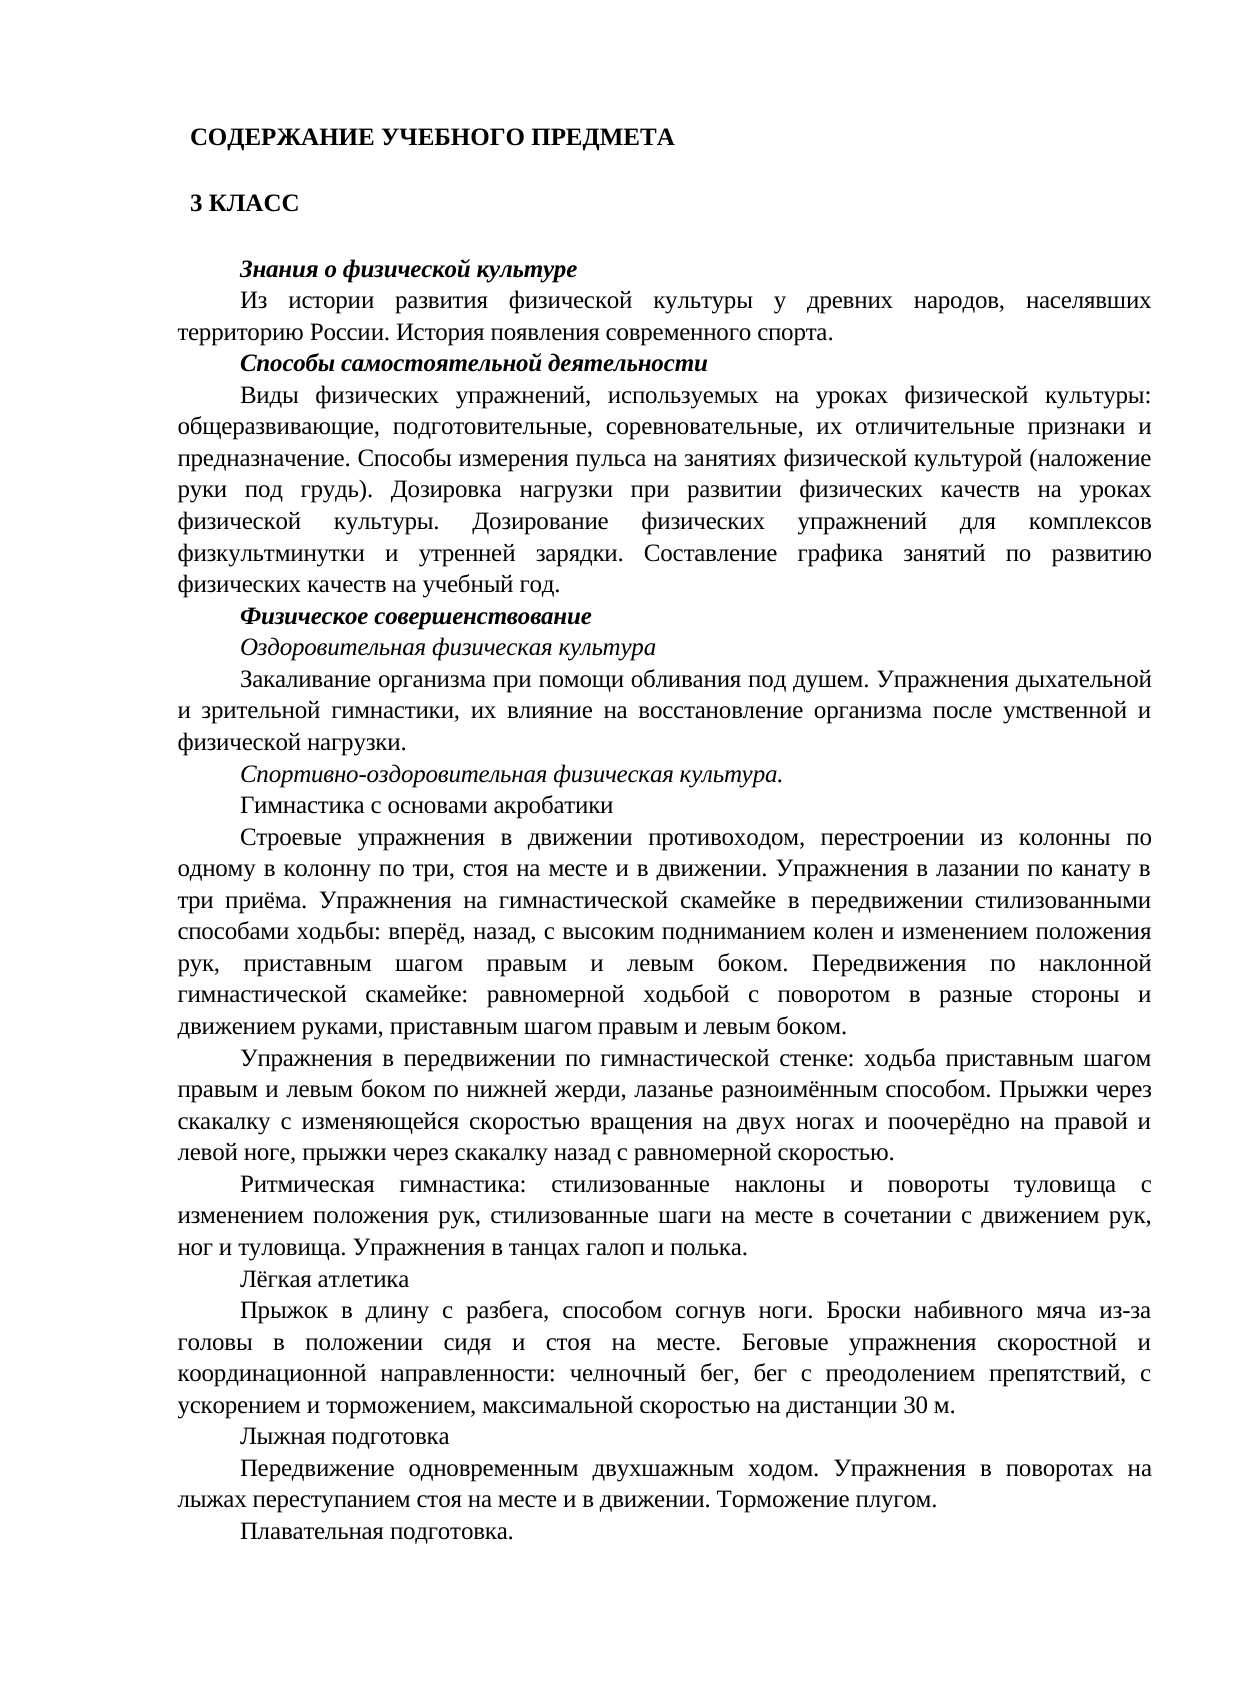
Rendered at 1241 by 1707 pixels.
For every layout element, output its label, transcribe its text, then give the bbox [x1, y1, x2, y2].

text Лёгкая атлетика [177, 1264, 1152, 1292]
text ​СОДЕРЖАНИЕ УЧЕБНОГО ПРЕДМЕТА [190, 118, 1152, 152]
text Знания о физической культуре [177, 254, 1152, 282]
text Прыжок в длину с разбега, способом согнув ноги. Броски набивного мяча из-за головы в положении сидя и стоя на месте. Беговые упражнения скоростной и координационной направленности: челночный бег, бег с преодолением препятствий, с ускорением и торможением, максимальной скоростью на дистанции 30 м. [177, 1295, 1152, 1419]
text Закаливание организма при помощи обливания под душем. Упражнения дыхательной и зрительной гимнастики, их влияние на восстановление организма после умственной и физической нагрузки. [177, 664, 1152, 756]
text Плавательная подготовка. [177, 1516, 1152, 1545]
text Виды физических упражнений, используемых на уроках физической культуры: общеразвивающие, подготовительные, соревновательные, их отличительные признаки и предназначение. Способы измерения пульса на занятиях физической культурой (наложение руки под грудь). Дозировка нагрузки при развитии физических качеств на уроках физической культуры. Дозирование физических упражнений для комплексов физкультминутки и утренней зарядки. Составление графика занятий по развитию физических качеств на учебный год. [177, 380, 1152, 598]
text Гимнастика с основами акробатики [177, 790, 1152, 819]
text Строевые упражнения в движении противоходом, перестроении из колонны по одному в колонну по три, стоя на месте и в движении. Упражнения в лазании по канату в три приёма. Упражнения на гимнастической скамейке в передвижении стилизованными способами ходьбы: вперёд, назад, с высоким подниманием колен и изменением положения рук, приставным шагом правым и левым боком. Передвижения по наклонной гимнастической скамейке: равномерной ходьбой с поворотом в разные стороны и движением руками, приставным шагом правым и левым боком. [177, 822, 1152, 1040]
text Физическое совершенствование [177, 601, 1152, 629]
text Оздоровительная физическая культура [177, 632, 1152, 661]
text Упражнения в передвижении по гимнастической стенке: ходьба приставным шагом правым и левым боком по нижней жерди, лазанье разноимённым способом. Прыжки через скакалку с изменяющейся скоростью вращения на двух ногах и поочерёдно на правой и левой ноге, прыжки через скакалку назад с равномерной скоростью. [177, 1043, 1152, 1166]
text Лыжная подготовка [177, 1421, 1152, 1450]
text Передвижение одновременным двухшажным ходом. Упражнения в поворотах на лыжах переступанием стоя на месте и в движении. Торможение плугом. [177, 1453, 1152, 1513]
text Способы самостоятельной деятельности [177, 348, 1152, 377]
text Спортивно-оздоровительная физическая культура. [177, 759, 1152, 787]
text Ритмическая гимнастика: стилизованные наклоны и повороты туловища с изменением положения рук, стилизованные шаги на месте в сочетании с движением рук, ног и туловища. Упражнения в танцах галоп и полька. [177, 1169, 1152, 1261]
text Из истории развития физической культуры у древних народов, населявших территорию России. История появления современного спорта. [177, 285, 1152, 346]
text 3 КЛАСС [190, 188, 1152, 217]
